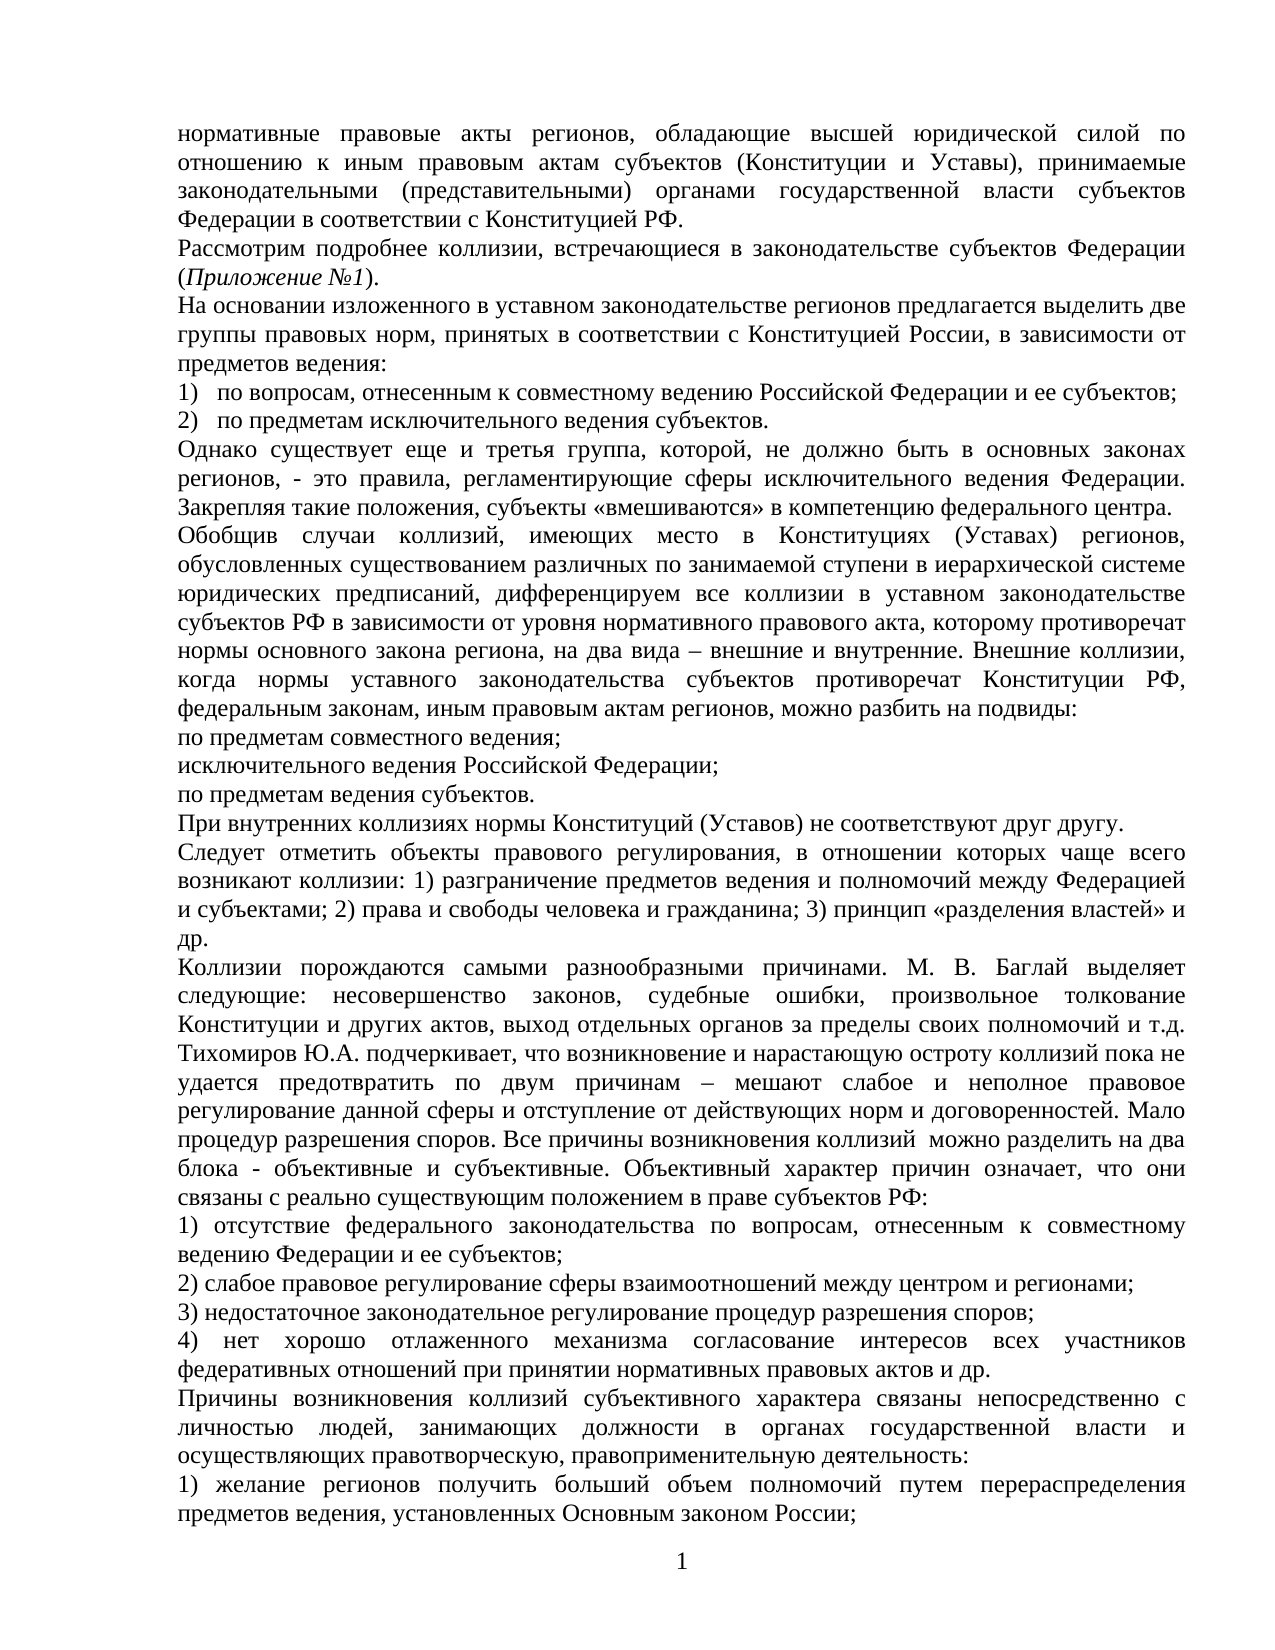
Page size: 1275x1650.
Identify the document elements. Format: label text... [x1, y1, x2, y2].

text 2) по предметам исключительного ведения субъектов. [177, 406, 1186, 434]
text 4) нет хорошо отлаженного механизма согласование интересов всех участников федеративных отношений при принятии нормативных правовых актов и др. [177, 1326, 1186, 1383]
text Причины возникновения коллизий субъективного характера связаны непосредственно с личностью людей, занимающих должности в органах государственной власти и осуществляющих правотворческую, правоприменительную деятельность: [177, 1383, 1186, 1469]
text 3) недостаточное законодательное регулирование процедур разрешения споров; [177, 1297, 1186, 1326]
text Обобщив случаи коллизий, имеющих место в Конституциях (Уставах) регионов, обусловленных существованием различных по занимаемой ступени в иерархической системе юридических предписаний, дифференцируем все коллизии в уставном законодательстве субъектов РФ в зависимости от уровня нормативного правового акта, которому противоречат нормы основного закона региона, на два вида – внешние и внутренние. Внешние коллизии, когда нормы уставного законодательства субъектов противоречат Конституции РФ, федеральным законам, иным правовым актам регионов, можно разбить на подвиды: [177, 521, 1186, 722]
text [177, 118, 1186, 233]
text Коллизии порождаются самыми разнообразными причинами. М. В. Баглай выделяет следующие: несовершенство законов, судебные ошибки, произвольное толкование Конституции и других актов, выход отдельных органов за пределы своих полномочий и т.д. Тихомиров Ю.А. подчеркивает, что возникновение и нарастающую остроту коллизий пока не удается предотвратить по двум причинам – мешают слабое и неполное правовое регулирование данной сферы и отступление от действующих норм и договоренностей. Мало процедур разрешения споров. Все причины возникновения коллизий можно разделить на два блока - объективные и субъективные. Объективный характер причин означает, что они связаны с реально существующим положением в праве субъектов РФ: [177, 952, 1186, 1211]
text 1) желание регионов получить больший объем полномочий путем перераспределения предметов ведения, установленных Основным законом России; [177, 1469, 1186, 1527]
text 1) отсутствие федерального законодательства по вопросам, отнесенным к совместному ведению Федерации и ее субъектов; [177, 1211, 1186, 1268]
text Однако существует еще и третья группа, которой, не должно быть в основных законах регионов, - это правила, регламентирующие сферы исключительного ведения Федерации. Закрепляя такие положения, субъекты «вмешиваются» в компетенцию федерального центра. [177, 434, 1186, 521]
text Следует отметить объекты правового регулирования, в отношении которых чаще всего возникают коллизии: 1) разграничение предметов ведения и полномочий между Федерацией и субъектами; 2) права и свободы человека и гражданина; 3) принцип «разделения властей» и др. [177, 837, 1186, 952]
text Рассмотрим подробнее коллизии, встречающиеся в законодательстве субъектов Федерации (Приложение №1). [177, 233, 1186, 291]
text по предметам ведения субъектов. [177, 779, 1186, 808]
text На основании изложенного в уставном законодательстве регионов предлагается выделить две группы правовых норм, принятых в соответствии с Конституцией России, в зависимости от предметов ведения: [177, 291, 1186, 377]
text исключительного ведения Российской Федерации; [177, 751, 1186, 779]
text по предметам совместного ведения; [177, 722, 1186, 751]
text При внутренних коллизиях нормы Конституций (Уставов) не соответствуют друг другу. [177, 808, 1186, 837]
text 1) по вопросам, отнесенным к совместному ведению Российской Федерации и ее субъектов; [177, 377, 1186, 406]
text 2) слабое правовое регулирование сферы взаимоотношений между центром и регионами; [177, 1268, 1186, 1297]
